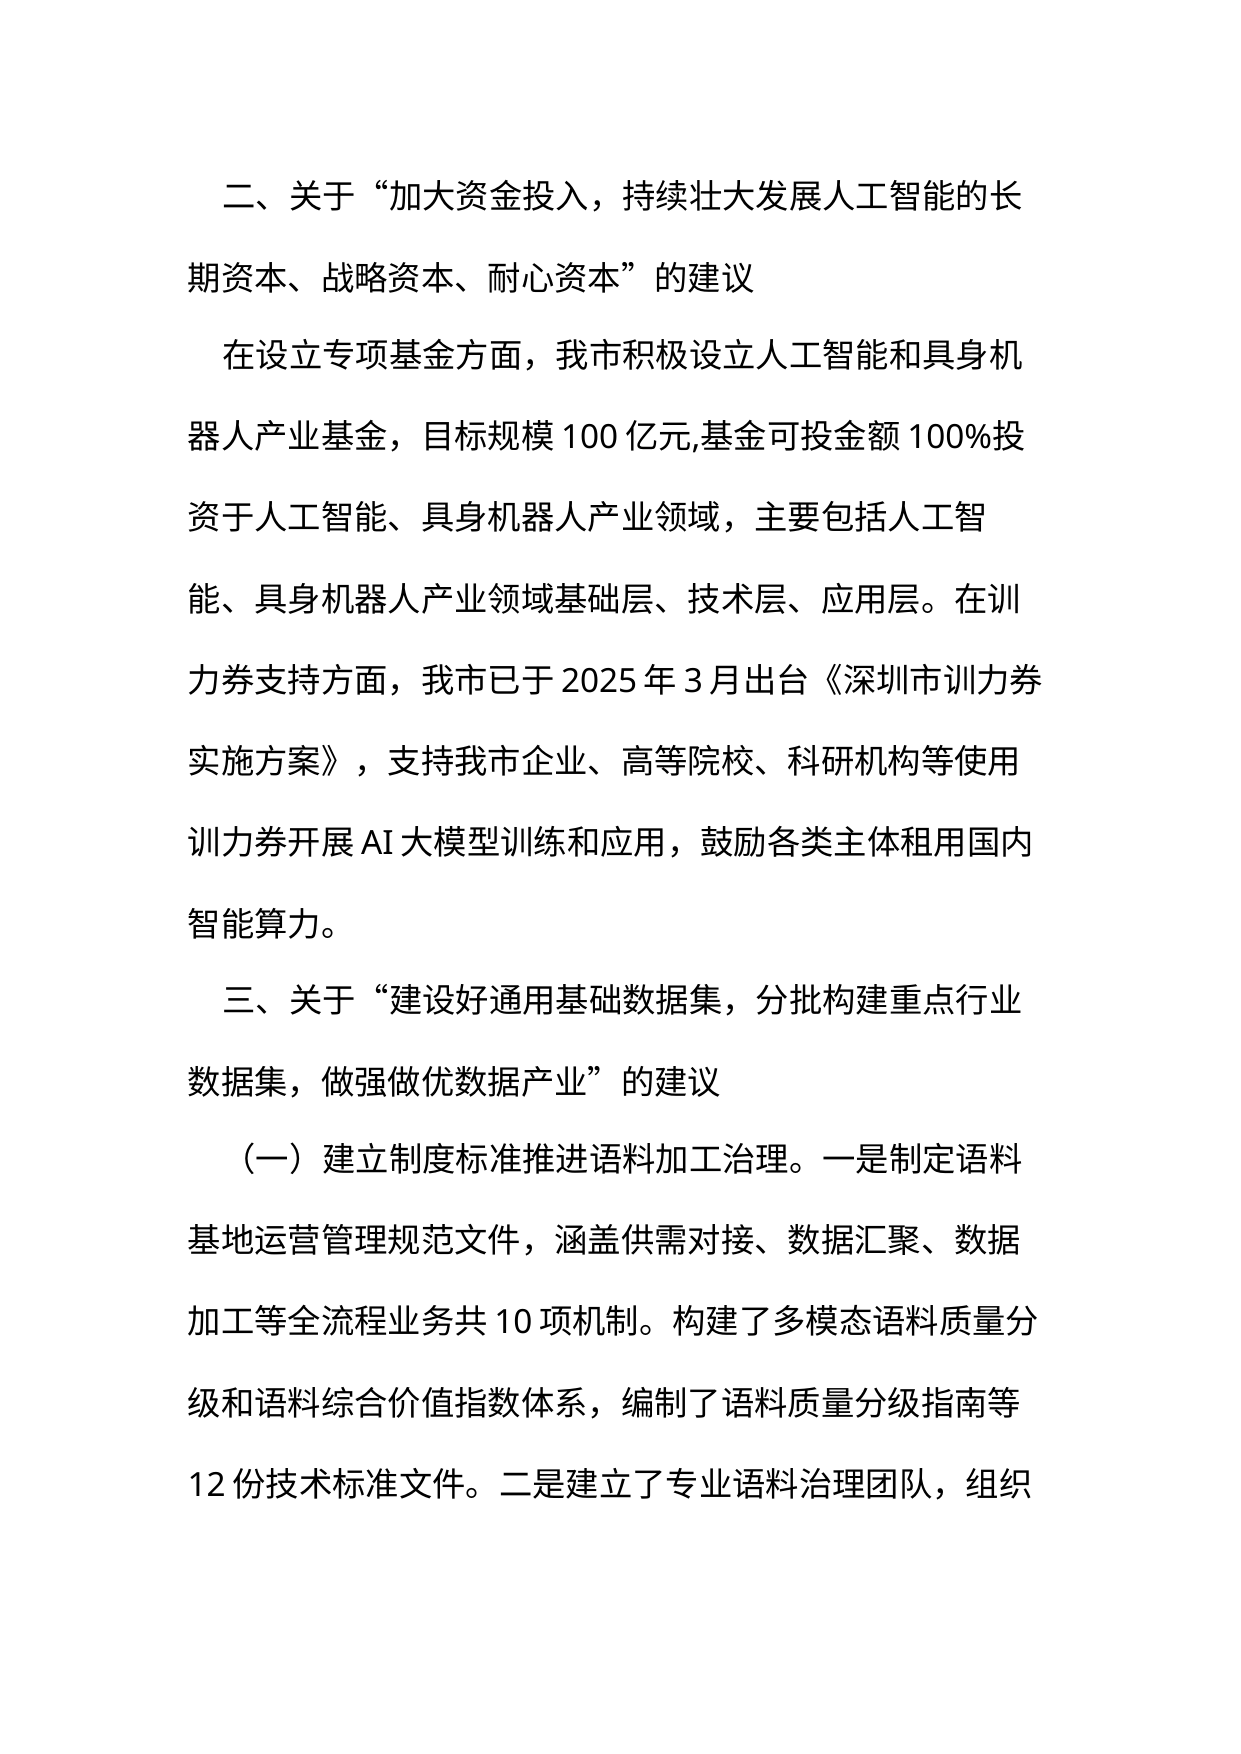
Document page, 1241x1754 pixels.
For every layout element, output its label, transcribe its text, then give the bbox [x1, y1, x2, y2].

text 三、关于“建设好通用基础数据集，分批构建重点行业数据集，做强做优数据产业”的建议 [187, 966, 1053, 1112]
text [187, 1124, 1053, 1514]
text 二、关于“加大资金投入，持续壮大发展人工智能的长期资本、战略资本、耐心资本”的建议 [187, 162, 1053, 308]
text 在设立专项基金方面，我市积极设立人工智能和具身机器人产业基金，目标规模100亿元,基金可投金额100%投资于人工智能、具身机器人产业领域，主要包括人工智能、具身机器人产业领域基础层、技术层、应用层。在训力券支持方面，我市已于2025年3月出台《深圳市训力券实施方案》，支持我市企业、高等院校、科研机构等使用训力券开展AI大模型训练和应用，鼓励各类主体租用国内智能算力。 [187, 320, 1053, 954]
